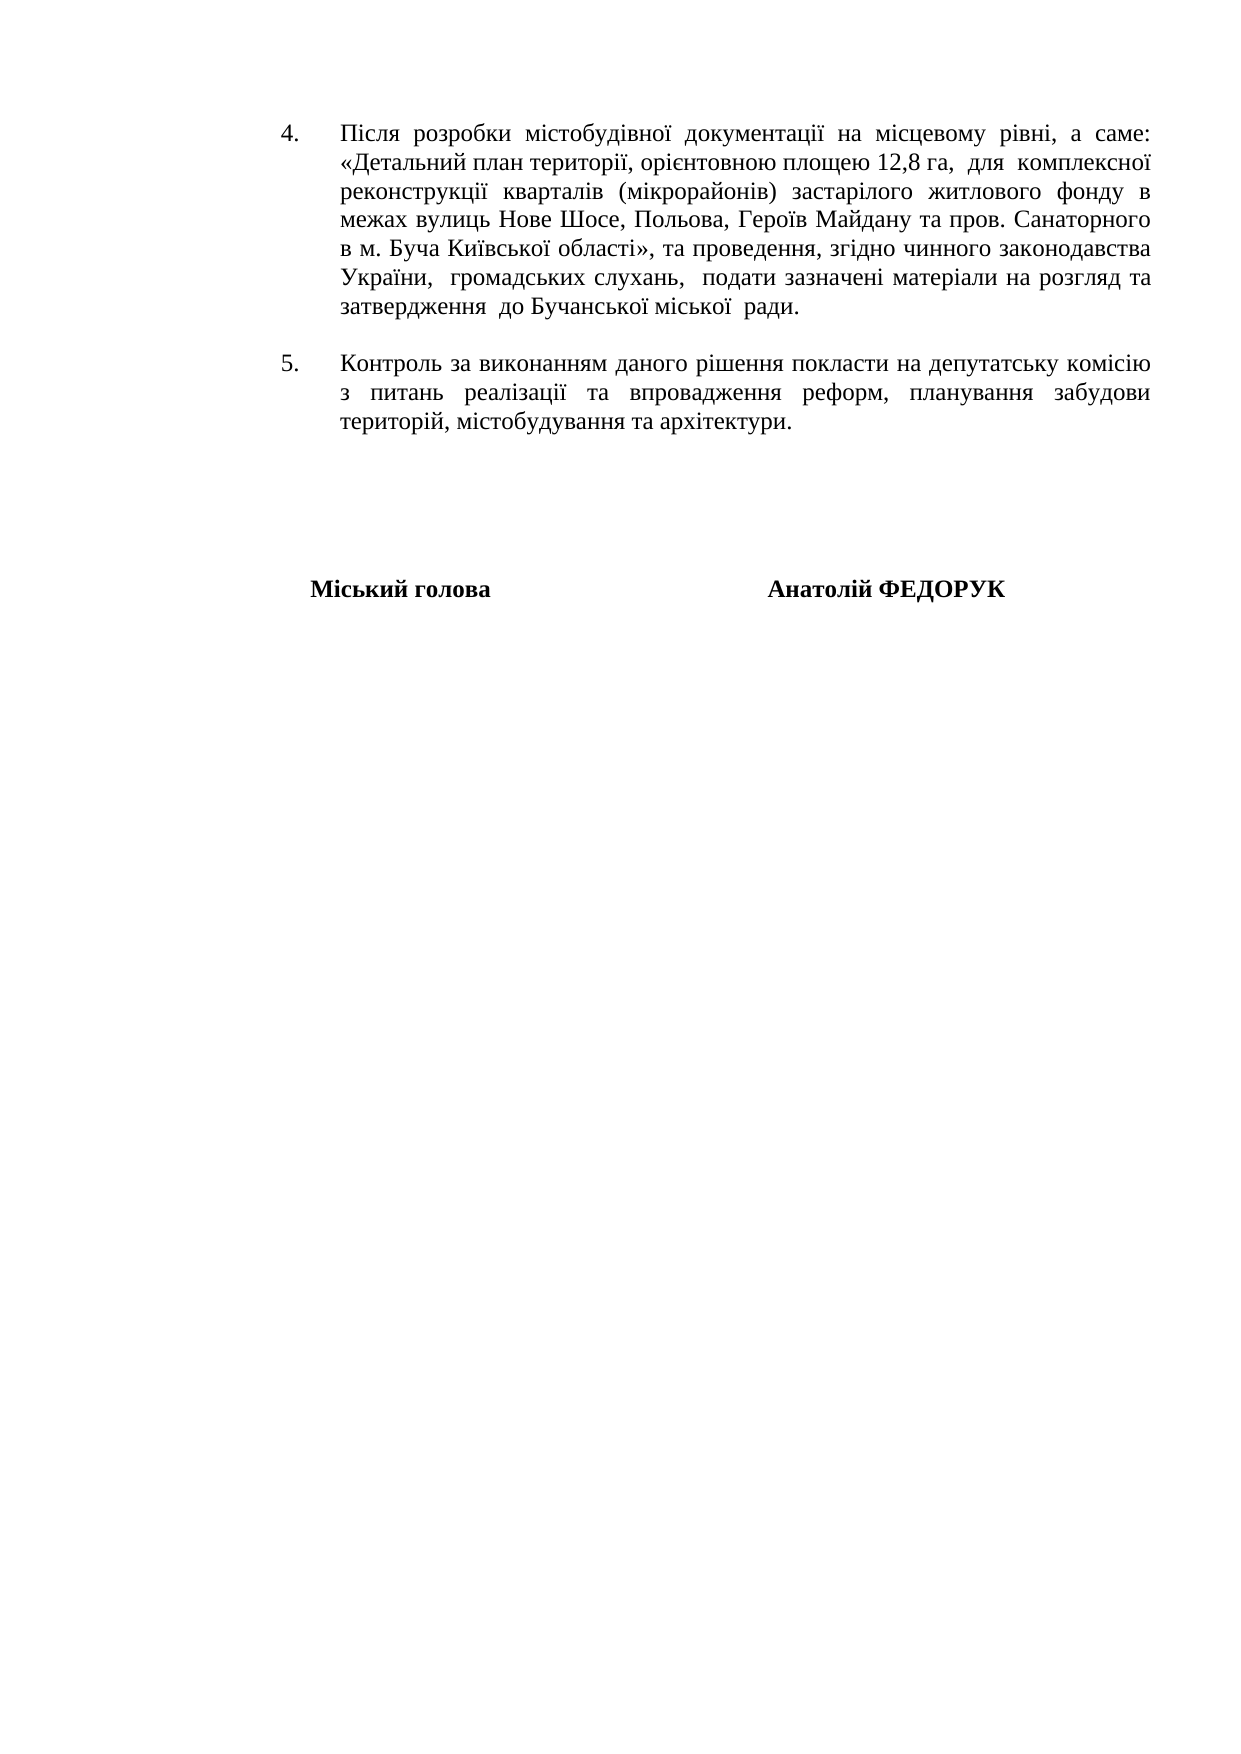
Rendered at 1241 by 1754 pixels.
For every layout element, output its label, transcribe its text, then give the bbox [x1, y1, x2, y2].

text Міський голова Анатолій ФЕДОРУК [266, 574, 1152, 603]
list Після розробки містобудівної документації на місцевому рівні, а саме: «Детальний план території, орієнтовною площею 12,8 га, для комплексної реконструкції кварталів (мікрорайонів) застарілого житлового фонду в межах вулиць Нове Шосе, Польова, Героїв Майдану та пров. Санаторного в м. Буча Київської області», та проведення, згідно чинного законодавства України, громадських слухань, подати зазначені матеріали на розгляд та затвердження до Бучанської міської ради. [281, 118, 1152, 319]
list Контроль за виконанням даного рішення покласти на депутатську комісію з питань реалізації та впровадження реформ, планування забудови територій, містобудування та архітектури. [281, 348, 1152, 434]
